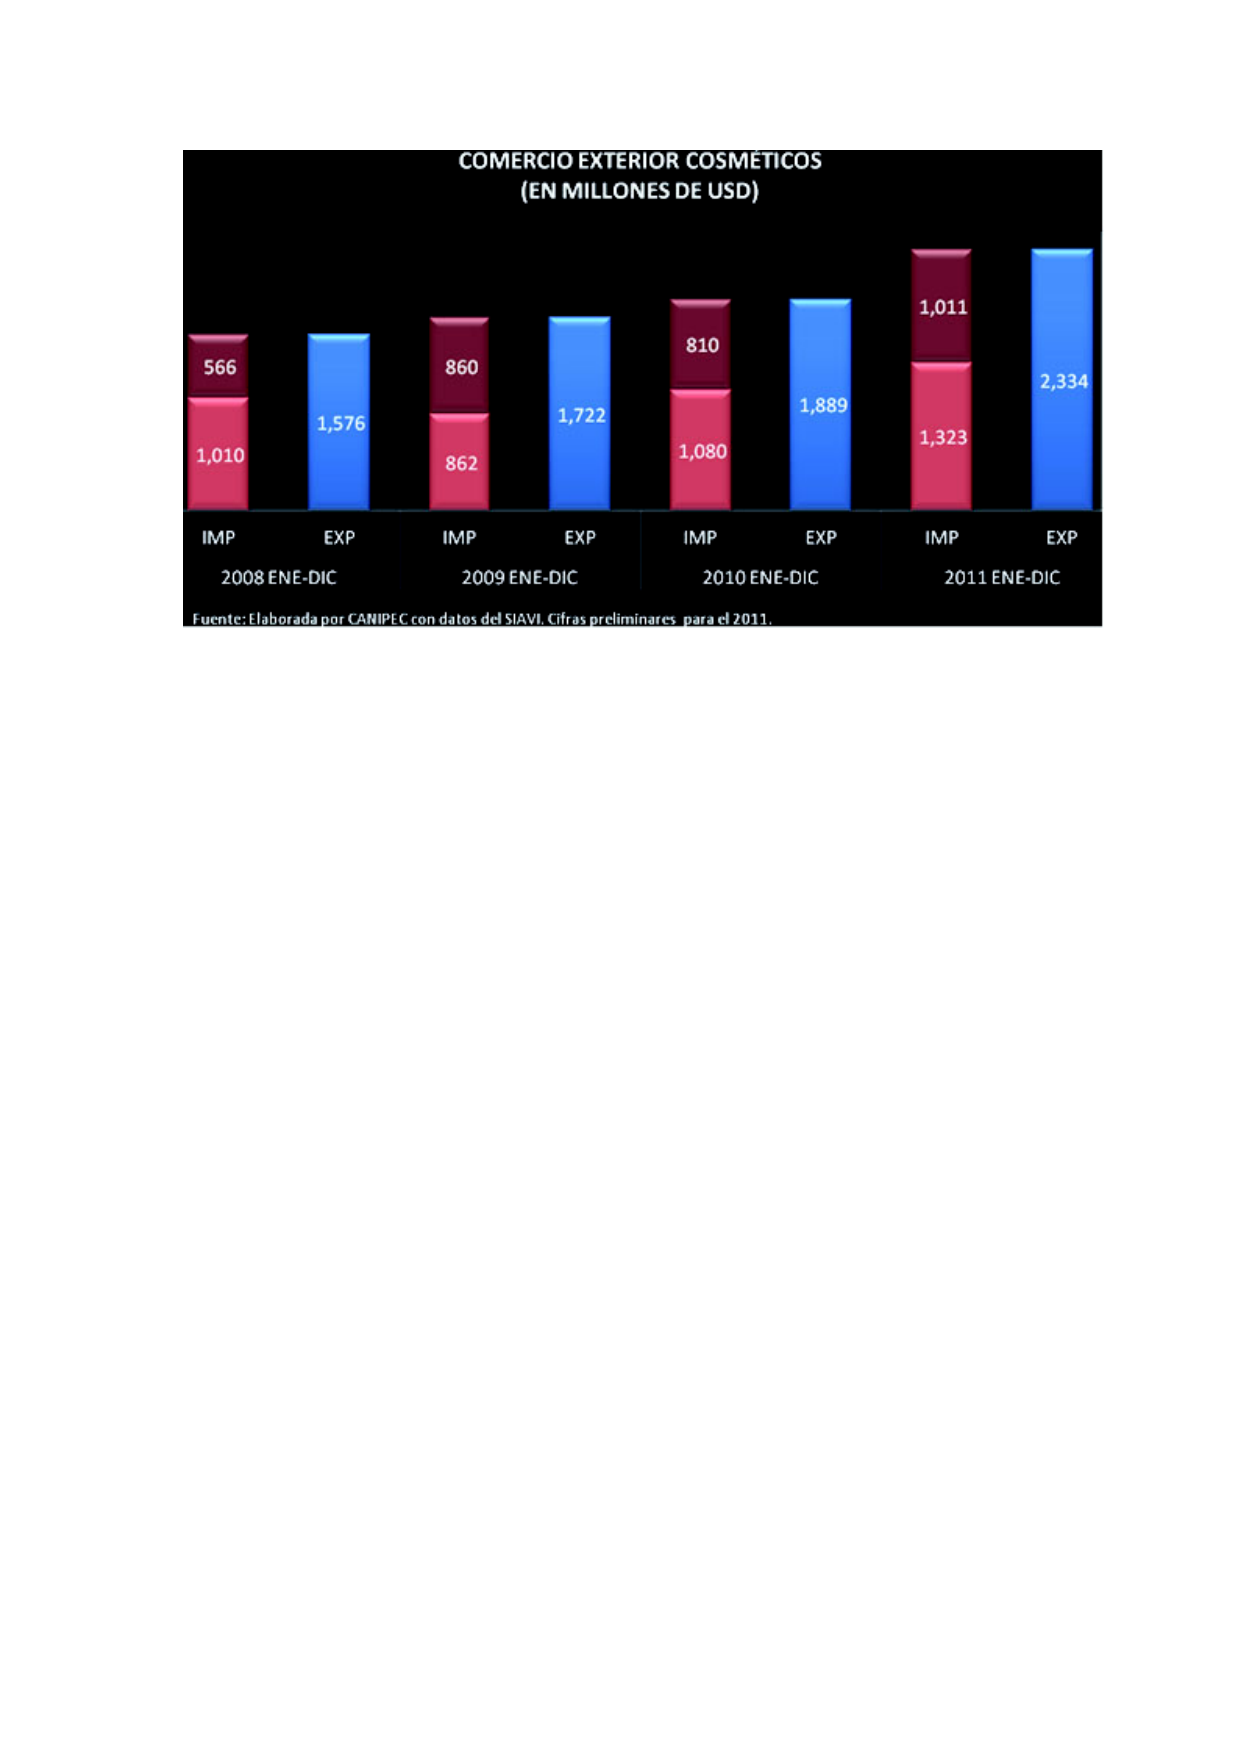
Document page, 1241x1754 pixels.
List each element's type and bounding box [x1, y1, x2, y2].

picture [183, 150, 1104, 628]
